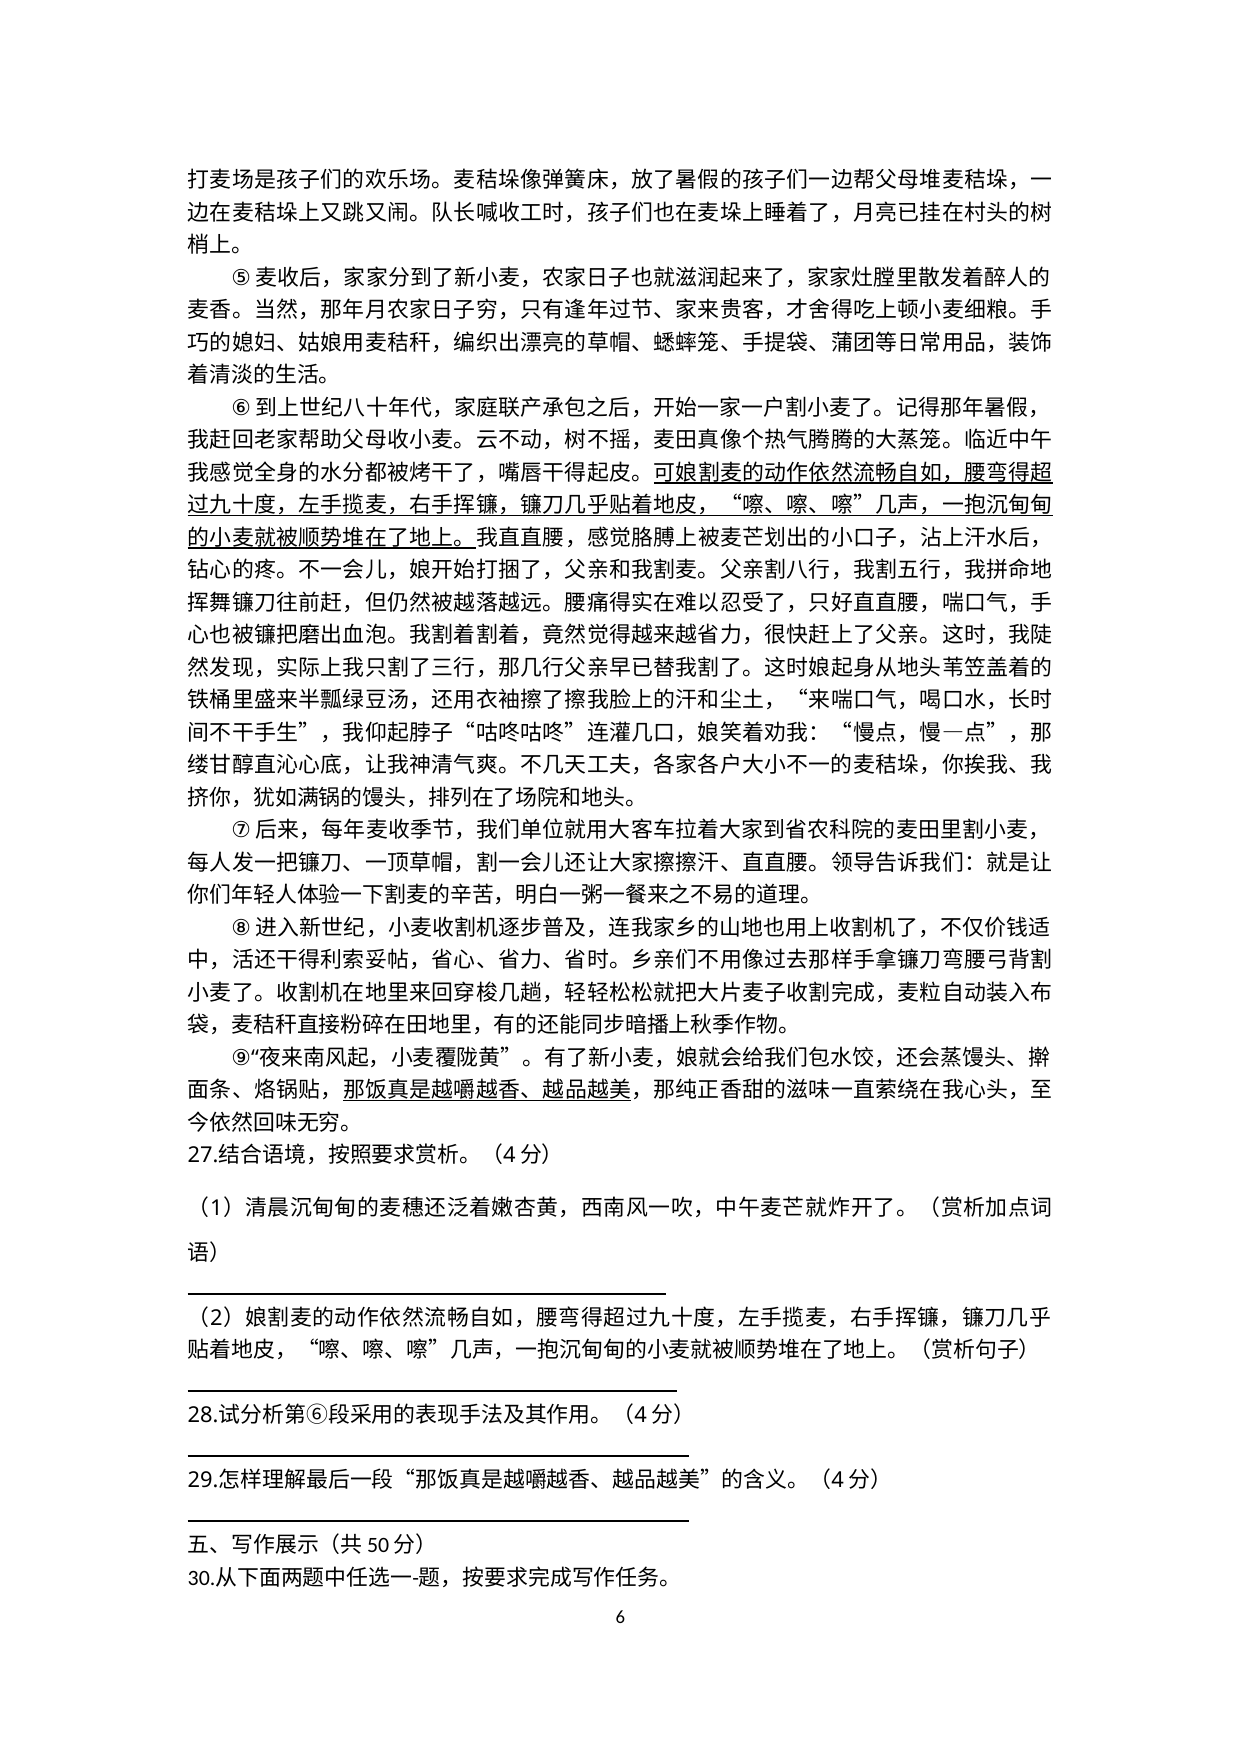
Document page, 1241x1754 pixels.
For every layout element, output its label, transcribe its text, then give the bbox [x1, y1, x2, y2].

text 27.结合语境，按照要求赏析。（4分） [187, 1137, 1053, 1169]
text 五、写作展示（共50分） [187, 1527, 1053, 1559]
text （1）清晨沉甸甸的麦穗还泛着嫩杏黄，西南风一吹，中午麦芒就炸开了。（赏析加点词语） [187, 1169, 1053, 1267]
text 29.怎样理解最后一段“那饭真是越嚼越香、越品越美”的含义。（4分） [187, 1462, 1053, 1494]
text ⑦后来，每年麦收季节，我们单位就用大客车拉着大家到省农科院的麦田里割小麦，每人发一把镰刀、一顶草帽，割一会儿还让大家擦擦汗、直直腰。领导告诉我们：就是让你们年轻人体验一下割麦的辛苦，明白一粥一餐来之不易的道理。 [187, 812, 1053, 909]
text ⑧进入新世纪，小麦收割机逐步普及，连我家乡的山地也用上收割机了，不仅价钱适中，活还干得利索妥帖，省心、省力、省时。乡亲们不用像过去那样手拿镰刀弯腰弓背割小麦了。收割机在地里来回穿梭几趟，轻轻松松就把大片麦子收割完成，麦粒自动装入布袋，麦秸秆直接粉碎在田地里，有的还能同步暗播上秋季作物。 [187, 909, 1053, 1039]
text （2）娘割麦的动作依然流畅自如，腰弯得超过九十度，左手揽麦，右手挥镰，镰刀几乎贴着地皮，“嚓、嚓、嚓”几声，一抱沉甸甸的小麦就被顺势堆在了地上。（赏析句子） [187, 1299, 1053, 1364]
text 30.从下面两题中任选一-题，按要求完成写作任务。 [187, 1559, 1053, 1592]
text ⑥到上世纪八十年代，家庭联产承包之后，开始一家一户割小麦了。记得那年暑假，我赶回老家帮助父母收小麦。云不动，树不摇，麦田真像个热气腾腾的大蒸笼。临近中午，我感觉全身的水分都被烤干了，嘴唇干得起皮。可娘割麦的动作依然流畅自如，腰弯得超过九十度，左手揽麦，右手挥镰，镰刀几乎贴着地皮，“嚓、嚓、嚓”几声，一抱沉甸甸的小麦就被顺势堆在了地上。我直直腰，感觉胳膊上被麦芒划出的小口子，沾上汗水后，钻心的疼。不一会儿，娘开始打捆了，父亲和我割麦。父亲割八行，我割五行，我拼命地挥舞镰刀往前赶，但仍然被越落越远。腰痛得实在难以忍受了，只好直直腰，喘口气，手心也被镰把磨出血泡。我割着割着，竟然觉得越来越省力，很快赶上了父亲。这时，我陡然发现，实际上我只割了三行，那几行父亲早已替我割了。这时娘起身从地头苇笠盖着的铁桶里盛来半瓢绿豆汤，还用衣袖擦了擦我脸上的汗和尘土，“来喘口气，喝口水，长时间不干手生”，我仰起脖子“咕咚咕咚”连灌几口，娘笑着劝我：“慢点，慢—点”，那缕甘醇直沁心底，让我神清气爽。不几天工夫，各家各户大小不一的麦秸垛，你挨我、我挤你，犹如满锅的馒头，排列在了场院和地头。 [187, 389, 1053, 515]
text ⑨“夜来南风起，小麦覆陇黄”。有了新小麦，娘就会给我们包水饺，还会蒸馒头、擀面条、烙锅贴，那饭真是越嚼越香、越品越美，那纯正香甜的滋味一直萦绕在我心头，至今依然回味无穷。 [187, 1039, 1053, 1137]
text 28.试分析第⑥段采用的表现手法及其作用。（4分） [187, 1397, 1053, 1429]
text ⑥到上世纪八十年代，家庭联产承包之后，开始一家一户割小麦了。记得那年暑假，我赶回老家帮助父母收小麦。云不动，树不摇，麦田真像个热气腾腾的大蒸笼。临近中午，我感觉全身的水分都被烤干了，嘴唇干得起皮。可娘割麦的动作依然流畅自如，腰弯得超过九十度，左手揽麦，右手挥镰，镰刀几乎贴着地皮，“嚓、嚓、嚓”几声，一抱沉甸甸的小麦就被顺势堆在了地上。我直直腰，感觉胳膊上被麦芒划出的小口子，沾上汗水后，钻心的疼。不一会儿，娘开始打捆了，父亲和我割麦。父亲割八行，我割五行，我拼命地挥舞镰刀往前赶，但仍然被越落越远。腰痛得实在难以忍受了，只好直直腰，喘口气，手心也被镰把磨出血泡。我割着割着，竟然觉得越来越省力，很快赶上了父亲。这时，我陡然发现，实际上我只割了三行，那几行父亲早已替我割了。这时娘起身从地头苇笠盖着的铁桶里盛来半瓢绿豆汤，还用衣袖擦了擦我脸上的汗和尘土，“来喘口气，喝口水，长时间不干手生”，我仰起脖子“咕咚咕咚”连灌几口，娘笑着劝我：“慢点，慢—点”，那缕甘醇直沁心底，让我神清气爽。不几天工夫，各家各户大小不一的麦秸垛，你挨我、我挤你，犹如满锅的馒头，排列在了场院和地头。 [187, 516, 1053, 812]
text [187, 162, 1053, 259]
text ⑤麦收后，家家分到了新小麦，农家日子也就滋润起来了，家家灶膛里散发着醉人的麦香。当然，那年月农家日子穷，只有逢年过节、家来贵客，才舍得吃上顿小麦细粮。手巧的媳妇、姑娘用麦秸秆，编织出漂亮的草帽、蟋蟀笼、手提袋、蒲团等日常用品，装饰着清淡的生活。 [187, 259, 1053, 389]
